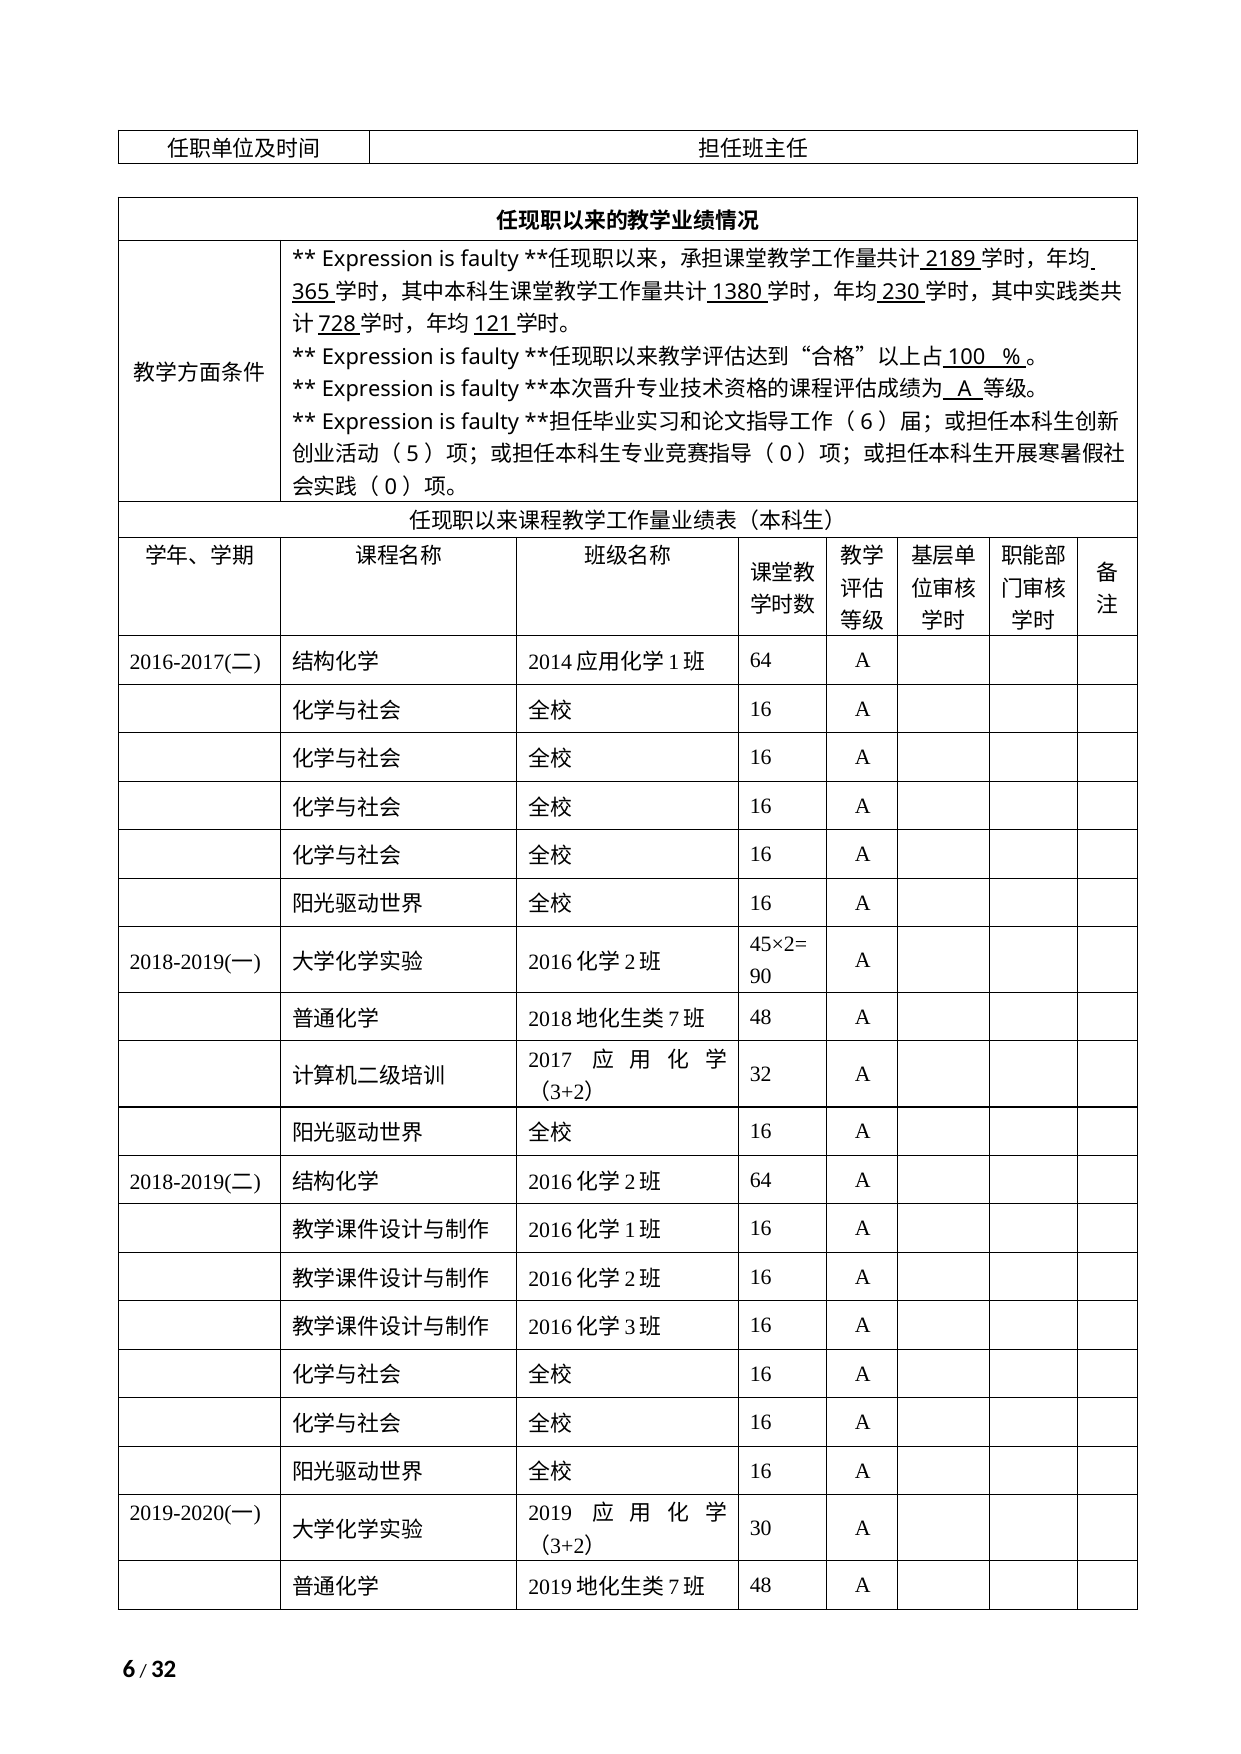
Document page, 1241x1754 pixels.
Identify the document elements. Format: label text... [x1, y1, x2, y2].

table_cell [898, 1350, 989, 1397]
table_cell [1078, 1447, 1137, 1494]
table_cell [119, 830, 280, 877]
table_cell A [827, 1561, 897, 1608]
table_cell 化学与社会 [281, 1350, 516, 1397]
table_cell 16 [739, 685, 826, 732]
table_cell 全校 [517, 685, 738, 732]
table_cell [119, 993, 280, 1040]
table_cell [898, 1108, 989, 1155]
table_cell [990, 1301, 1077, 1349]
table_cell [898, 1156, 989, 1203]
table_cell ①任现职以来，承担课堂教学工作量共计 2189 学时，年均 365 学时，其中本科生课堂教学工作量共计 1380 学时，年均 230 学时，其中实践类共计728学时，年均121学时。 ②任现职以来教学评估达到“合格”以上占 100 % 。 ③本次晋升专业技术资格的课程评估成绩为 A 等级。 ④担任毕业实习和论文指导工作（ 6 ）届；或担任本科生创新创业活动（ 5 ）项；或担任本科生专业竞赛指导（ 0 ）项；或担任本科生开展寒暑假社会实践（ 0 ）项。 [281, 241, 1137, 501]
table_cell A [827, 685, 897, 732]
table_cell [119, 1253, 280, 1300]
table_cell 32 [739, 1041, 826, 1106]
table_cell 2016化学2班 [517, 927, 738, 992]
table_cell [898, 1495, 989, 1560]
table_cell A [827, 1350, 897, 1397]
table_cell A [827, 782, 897, 829]
table_cell 16 [739, 1204, 826, 1252]
table_cell [990, 1350, 1077, 1397]
table_cell [898, 733, 989, 781]
table_cell [1078, 1398, 1137, 1446]
table_cell 全校 [517, 879, 738, 926]
table_cell 化学与社会 [281, 782, 516, 829]
table_cell [898, 1301, 989, 1349]
table_cell [119, 1108, 280, 1155]
table_cell 任现职以来课程教学工作量业绩表（本科生） [119, 502, 1137, 537]
table_cell 全校 [517, 1350, 738, 1397]
table_cell [898, 927, 989, 992]
table_cell [990, 830, 1077, 877]
table_cell [990, 927, 1077, 992]
table_cell 担任班主任或辅导员的任职单位及时间 [119, 131, 369, 163]
table_cell 45×2=90 [739, 927, 826, 992]
table_cell 大学化学实验 [281, 1495, 516, 1560]
table_cell [898, 1253, 989, 1300]
table_cell 化学与社会 [281, 685, 516, 732]
table_cell 16 [739, 1398, 826, 1446]
table_cell [898, 879, 989, 926]
table_cell 2016化学3班 [517, 1301, 738, 1349]
table_cell 2018-2019(一) [119, 927, 280, 992]
table_cell [1078, 1108, 1137, 1155]
table_cell [1078, 1350, 1137, 1397]
table_cell 64 [739, 1156, 826, 1203]
table_cell 全校 [517, 1108, 738, 1155]
table_cell [1078, 830, 1137, 877]
table_cell 教学方面条件 [119, 241, 280, 501]
table_cell [119, 733, 280, 781]
table_cell 2019-2020(一) [119, 1495, 280, 1560]
table_cell 2017应用化学（3+2） [517, 1041, 738, 1106]
table_cell 阳光驱动世界 [281, 879, 516, 926]
table_cell [898, 1447, 989, 1494]
table_cell [1078, 1204, 1137, 1252]
table_cell [119, 782, 280, 829]
table_cell 16 [739, 830, 826, 877]
table_cell [990, 1204, 1077, 1252]
table_cell 16 [739, 733, 826, 781]
table_cell [990, 733, 1077, 781]
table_cell 阳光驱动世界 [281, 1108, 516, 1155]
table_cell [990, 1398, 1077, 1446]
table_cell A [827, 879, 897, 926]
table_cell [990, 879, 1077, 926]
table_cell A [827, 1204, 897, 1252]
table_cell 16 [739, 1350, 826, 1397]
table_cell 学年、学期 [119, 538, 280, 635]
table_cell 普通化学 [281, 1561, 516, 1608]
table_cell [1078, 927, 1137, 992]
table_cell [119, 1447, 280, 1494]
table_cell 课堂教学时数 [739, 538, 826, 635]
table_cell [1078, 685, 1137, 732]
table_cell A [827, 927, 897, 992]
table_cell A [827, 1447, 897, 1494]
table_cell 计算机二级培训 [281, 1041, 516, 1106]
table_cell A [827, 1041, 897, 1106]
table_cell 2016化学2班 [517, 1156, 738, 1203]
table_cell 全校 [517, 1398, 738, 1446]
table_cell 30 [739, 1495, 826, 1560]
table_cell 2018-2019(二) [119, 1156, 280, 1203]
table_cell [990, 1108, 1077, 1155]
table_cell [1078, 993, 1137, 1040]
table_cell [119, 1561, 280, 1608]
table_cell A [827, 1495, 897, 1560]
table_cell 全校 [517, 830, 738, 877]
table_cell A [827, 1253, 897, 1300]
table_cell [119, 1398, 280, 1446]
table_cell 教学课件设计与制作 [281, 1253, 516, 1300]
table_cell 基层单位审核学时 [898, 538, 989, 635]
table_cell [898, 1398, 989, 1446]
table_cell [1078, 1041, 1137, 1106]
table_cell [898, 636, 989, 684]
table_cell A [827, 1108, 897, 1155]
table_cell [1078, 1156, 1137, 1203]
table_cell [1078, 733, 1137, 781]
table_cell 阳光驱动世界 [281, 1447, 516, 1494]
table_cell [1078, 1495, 1137, 1560]
table_cell A [827, 1156, 897, 1203]
table_cell [990, 636, 1077, 684]
table_cell [1078, 1301, 1137, 1349]
table_cell 2014应用化学1班 [517, 636, 738, 684]
table_cell [1078, 636, 1137, 684]
table_cell 结构化学 [281, 1156, 516, 1203]
table_cell [119, 879, 280, 926]
table_cell [990, 685, 1077, 732]
table_cell [990, 993, 1077, 1040]
table_cell [898, 830, 989, 877]
table_cell 化学与社会 [281, 1398, 516, 1446]
table_cell [119, 685, 280, 732]
table_cell 16 [739, 782, 826, 829]
table_cell A [827, 1398, 897, 1446]
table_cell 班级名称 [517, 538, 738, 635]
table_cell 2016化学2班 [517, 1253, 738, 1300]
table_cell [990, 1561, 1077, 1608]
table_cell 结构化学 [281, 636, 516, 684]
table_cell [1078, 782, 1137, 829]
table_cell 2019地化生类7班 [517, 1561, 738, 1608]
table_cell [898, 1204, 989, 1252]
table_cell [990, 1495, 1077, 1560]
table_cell 2016-2017(二) [119, 636, 280, 684]
table_cell 2018地化生类7班 [517, 993, 738, 1040]
table_cell 48 [739, 1561, 826, 1608]
table_cell [1078, 1253, 1137, 1300]
table_cell 16 [739, 879, 826, 926]
table_cell A [827, 1301, 897, 1349]
table_cell 2016化学1班 [517, 1204, 738, 1252]
table_cell 课程名称 [281, 538, 516, 635]
table_cell A [827, 830, 897, 877]
table_cell 16 [739, 1253, 826, 1300]
table_cell [990, 1156, 1077, 1203]
table_cell 2019应用化学（3+2） [517, 1495, 738, 1560]
table_cell 16 [739, 1301, 826, 1349]
table_cell 全校 [517, 1447, 738, 1494]
table_cell 普通化学 [281, 993, 516, 1040]
table_cell 大学化学实验 [281, 927, 516, 992]
table_cell 16 [739, 1447, 826, 1494]
table_cell [119, 1350, 280, 1397]
table_cell A [827, 733, 897, 781]
table_cell [119, 1204, 280, 1252]
table_cell [990, 1041, 1077, 1106]
table_cell 化学与社会 [281, 733, 516, 781]
table_cell [898, 782, 989, 829]
table_cell [990, 1253, 1077, 1300]
table_cell 教学评估等级 [827, 538, 897, 635]
table_cell [119, 1041, 280, 1106]
table_cell 全校 [517, 782, 738, 829]
table_cell 备注 [1078, 538, 1137, 635]
table_cell 64 [739, 636, 826, 684]
table_cell 职能部门审核学时 [990, 538, 1077, 635]
table_cell [1078, 879, 1137, 926]
table_cell [990, 1447, 1077, 1494]
table_cell A [827, 993, 897, 1040]
table_cell 全校 [517, 733, 738, 781]
table_cell [898, 993, 989, 1040]
table_cell [1078, 1561, 1137, 1608]
table_cell [119, 1301, 280, 1349]
table_cell 化学与社会 [281, 830, 516, 877]
table_header 任现职以来的教学业绩情况 [119, 198, 1137, 240]
table_cell 48 [739, 993, 826, 1040]
table_cell 教学课件设计与制作 [281, 1204, 516, 1252]
table_cell A [827, 636, 897, 684]
table_cell 教学课件设计与制作 [281, 1301, 516, 1349]
table_cell [990, 782, 1077, 829]
table_cell [898, 1561, 989, 1608]
table_cell [898, 685, 989, 732]
table_cell 16 [739, 1108, 826, 1155]
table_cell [370, 131, 1137, 163]
table_cell [898, 1041, 989, 1106]
